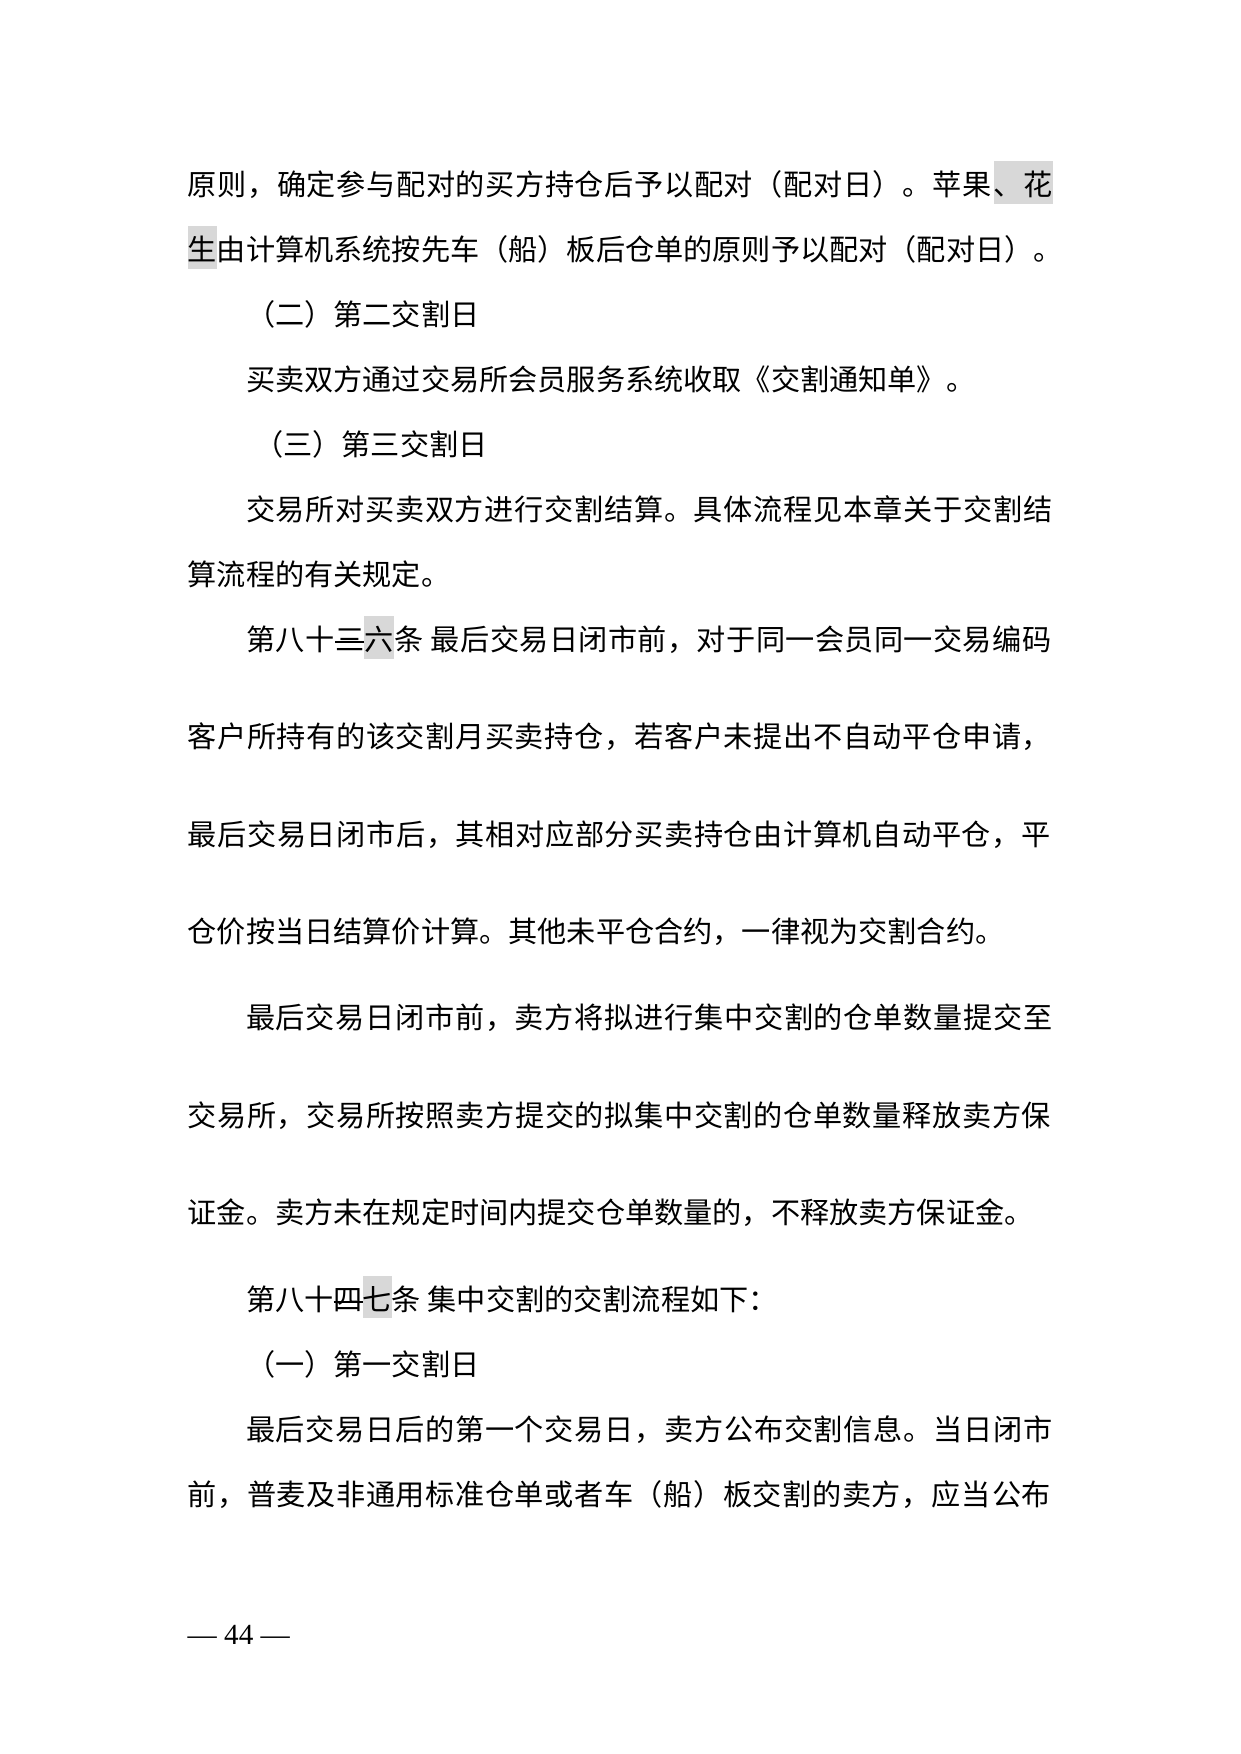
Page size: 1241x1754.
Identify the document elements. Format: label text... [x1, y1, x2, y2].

text 第八十三六条 最后交易日闭市前，对于同一会员同一交易编码客户所持有的该交割月买卖持仓，若客户未提出不自动平仓申请，最后交易日闭市后，其相对应部分买卖持仓由计算机自动平仓，平仓价按当日结算价计算。其他未平仓合约，一律视为交割合约。 [187, 605, 1053, 962]
text （二）第二交割日 [187, 280, 1053, 345]
text 交易所对买卖双方进行交割结算。具体流程见本章关于交割结算流程的有关规定。 [187, 475, 1053, 605]
text （三）第三交割日 [254, 410, 1053, 475]
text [187, 150, 1053, 280]
text 买卖双方通过交易所会员服务系统收取《交割通知单》。 [187, 345, 1053, 410]
text 第八十四七条 集中交割的交割流程如下： [187, 1265, 1053, 1330]
text 最后交易日闭市前，卖方将拟进行集中交割的仓单数量提交至交易所，交易所按照卖方提交的拟集中交割的仓单数量释放卖方保证金。卖方未在规定时间内提交仓单数量的，不释放卖方保证金。 [187, 984, 1053, 1244]
text （一）第一交割日 [187, 1330, 1053, 1395]
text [187, 1395, 1053, 1525]
